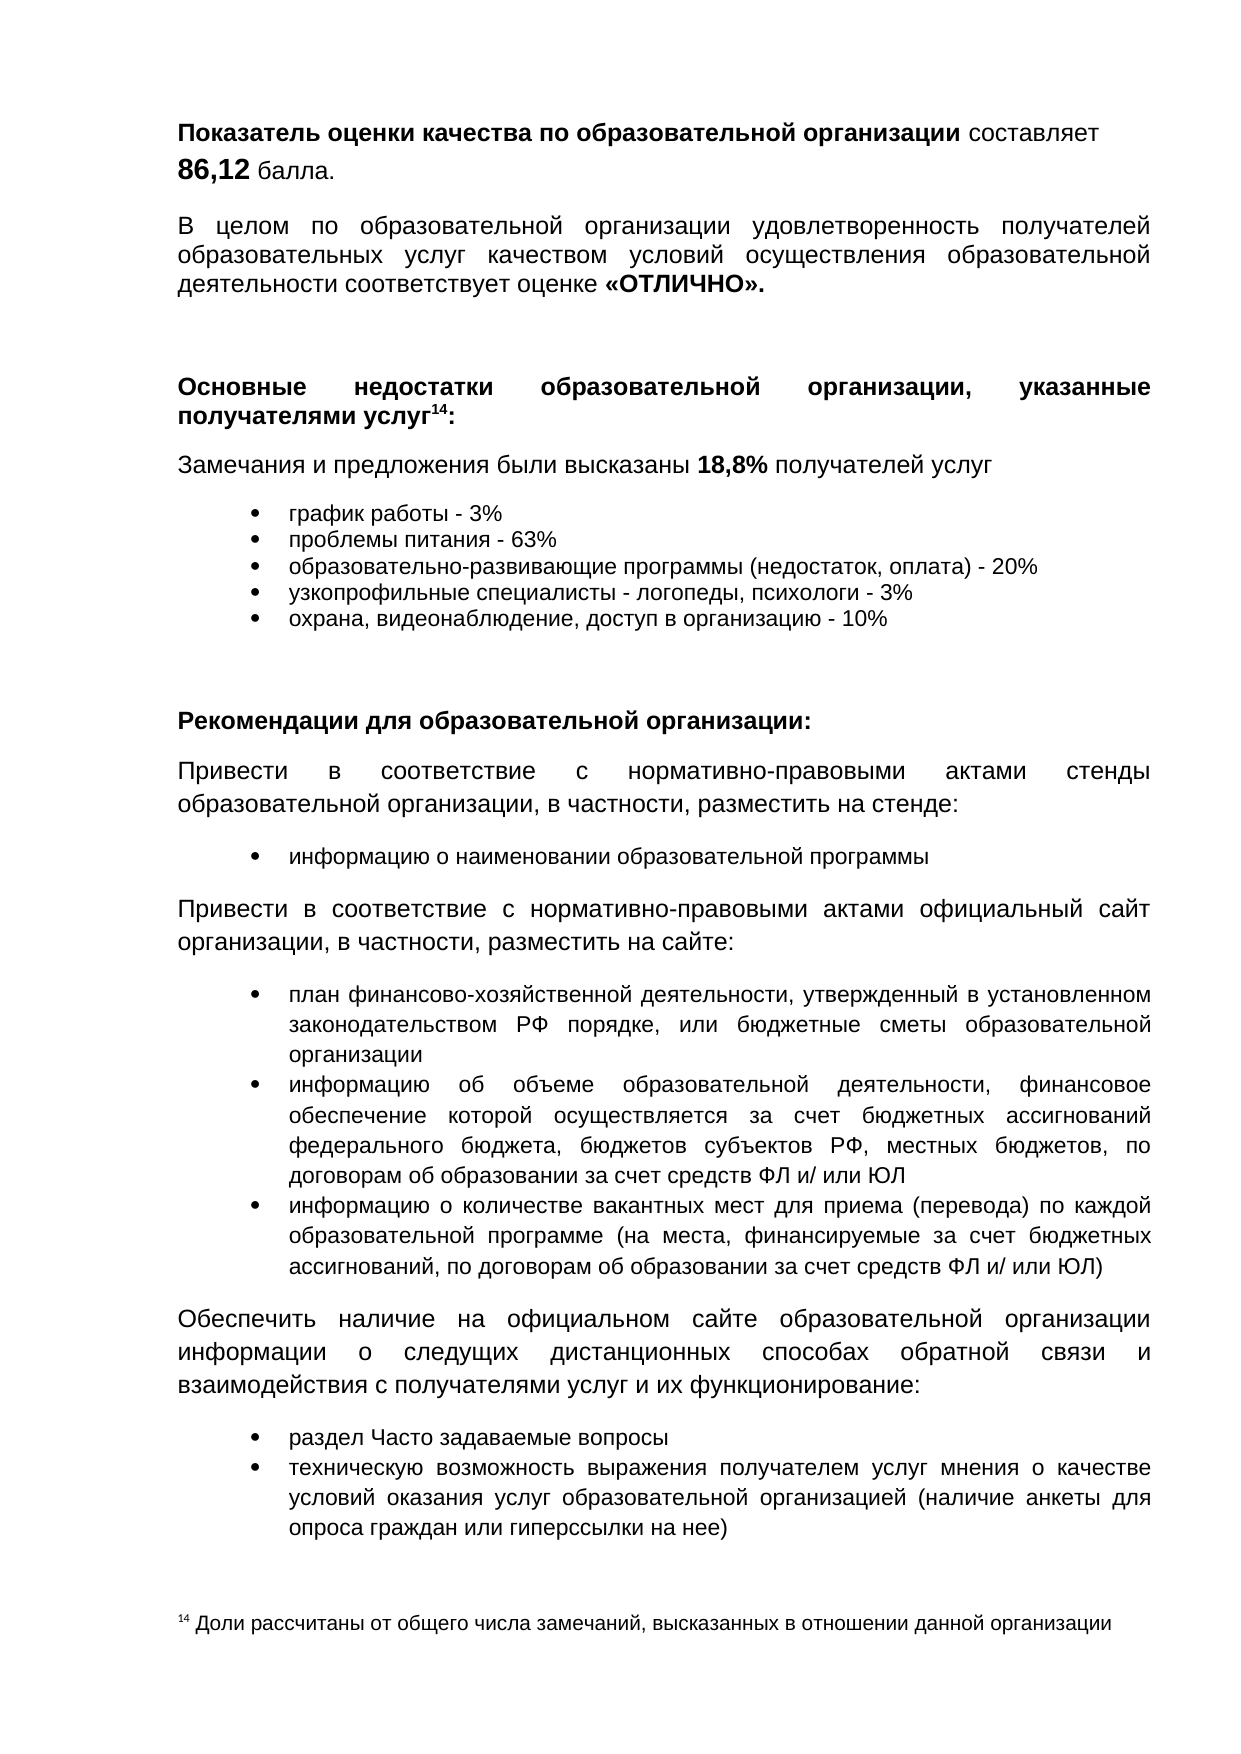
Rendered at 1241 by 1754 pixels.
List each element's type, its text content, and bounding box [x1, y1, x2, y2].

list образовательно-развивающие программы (недостаток, оплата) - 20% [251, 553, 1152, 579]
text Привести в соответствие с нормативно-правовыми актами официальный сайт организации, в частности, разместить на сайте: [177, 894, 1152, 956]
list план финансово-хозяйственной деятельности, утвержденный в установленном законодательством РФ порядке, или бюджетные сметы образовательной организации [251, 981, 1152, 1067]
text Показатель оценки качества по образовательной организации составляет 86,12 балла. [177, 118, 1152, 185]
text Привести в соответствие с нормативно-правовыми актами стенды образовательной организации, в частности, разместить на стенде: [177, 756, 1152, 818]
text Обеспечить наличие на официальном сайте образовательной организации информации о следущих дистанционных способах обратной связи и взаимодействия с получателями услуг и их функционирование: [177, 1304, 1152, 1398]
list информацию об объеме образовательной деятельности, финансовое обеспечение которой осуществляется за счет бюджетных ассигнований федерального бюджета, бюджетов субъектов РФ, местных бюджетов, по договорам об образовании за счет средств ФЛ и/ или ЮЛ [251, 1071, 1152, 1188]
list график работы - 3% [251, 500, 1152, 526]
list проблемы питания - 63% [251, 526, 1152, 553]
list узкопрофильные специалисты - логопеды, психологи - 3% [251, 579, 1152, 605]
text Замечания и предложения были высказаны 18,8% получателей услуг [177, 450, 1152, 479]
list информацию о количестве вакантных мест для приема (перевода) по каждой образовательной программе (на места, финансируемые за счет бюджетных ассигнований, по договорам об образовании за счет средств ФЛ и/ или ЮЛ) [251, 1192, 1152, 1279]
list раздел Часто задаваемые вопросы [251, 1423, 1152, 1450]
text Рекомендации для образовательной организации: [177, 706, 1152, 735]
text Основные недостатки образовательной организации, указанные получателями услуг: [177, 372, 1152, 429]
list техническую возможность выражения получателем услуг мнения о качестве условий оказания услуг образовательной организацией (наличие анкеты для опроса граждан или гиперссылки на нее) [251, 1454, 1152, 1541]
list информацию о наименовании образовательной программы [251, 843, 1152, 869]
text В целом по образовательной организации удовлетворенность получателей образовательных услуг качеством условий осуществления образовательной деятельности соответствует оценке «ОТЛИЧНО». [177, 211, 1152, 297]
list охрана, видеонаблюдение, доступ в организацию - 10% [251, 605, 1152, 632]
